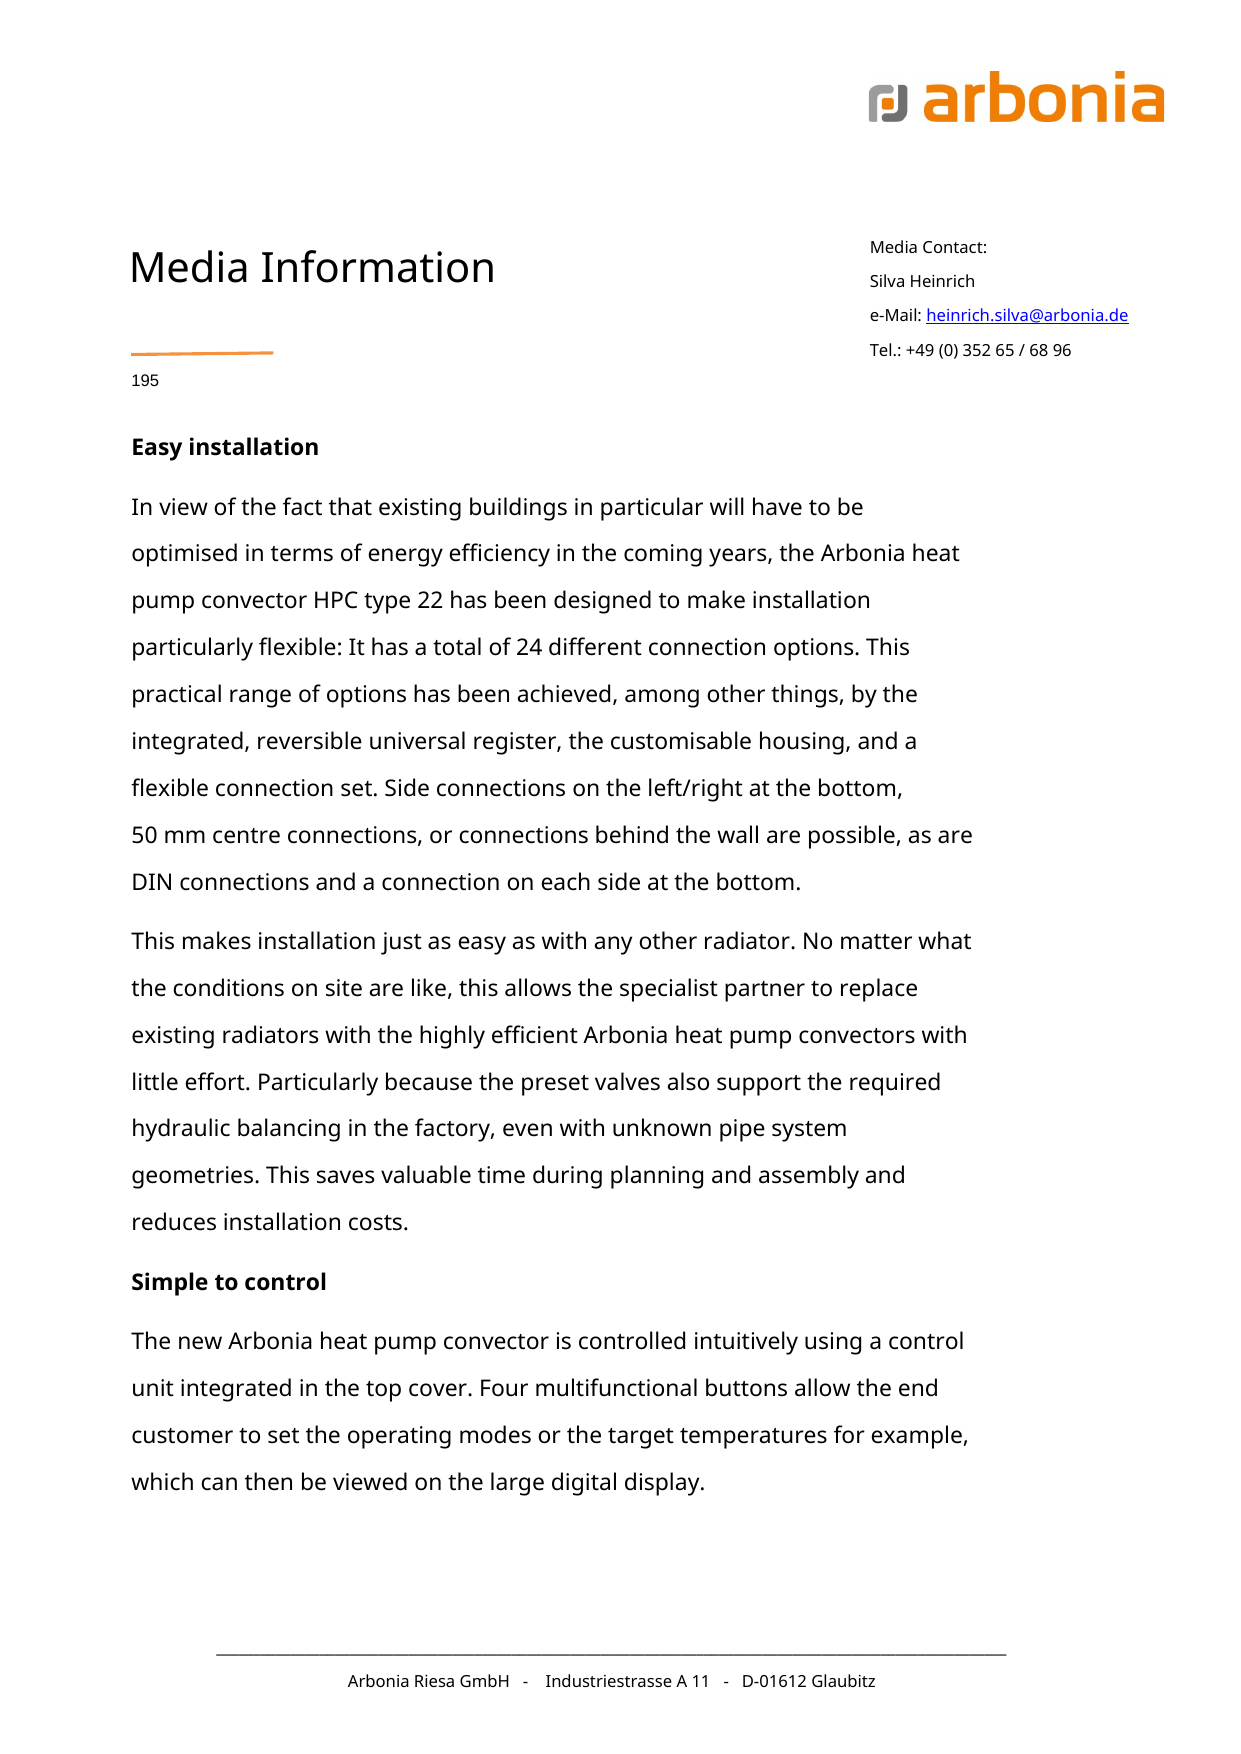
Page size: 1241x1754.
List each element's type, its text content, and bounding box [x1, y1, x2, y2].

subtitle Simple to control [131, 1266, 974, 1297]
subtitle The new Arbonia heat pump convector is controlled intuitively using a control unit integrated in the top cover. Four multifunctional buttons allow the end customer to set the operating modes or the target temperatures for example, which can then be viewed on the large digital display. [131, 1325, 974, 1497]
subtitle Easy installation [131, 431, 974, 462]
subtitle This makes installation just as easy as with any other radiator. No matter what the conditions on site are like, this allows the specialist partner to replace existing radiators with the highly efficient Arbonia heat pump convectors with little effort. Particularly because the preset valves also support the required hydraulic balancing in the factory, even with unknown pipe system geometries. This saves valuable time during planning and assembly and reduces installation costs. [131, 925, 974, 1237]
picture [868, 71, 1165, 122]
subtitle In view of the fact that existing buildings in particular will have to be optimised in terms of energy efficiency in the coming years, the Arbonia heat pump convector HPC type 22 has been designed to make installation particularly flexible: It has a total of 24 different connection options. This practical range of options has been achieved, among other things, by the integrated, reversible universal register, the customisable housing, and a flexible connection set. Side connections on the left/right at the bottom, 50 mm centre connections, or connections behind the wall are possible, as are DIN connections and a connection on each side at the bottom. [131, 491, 974, 897]
